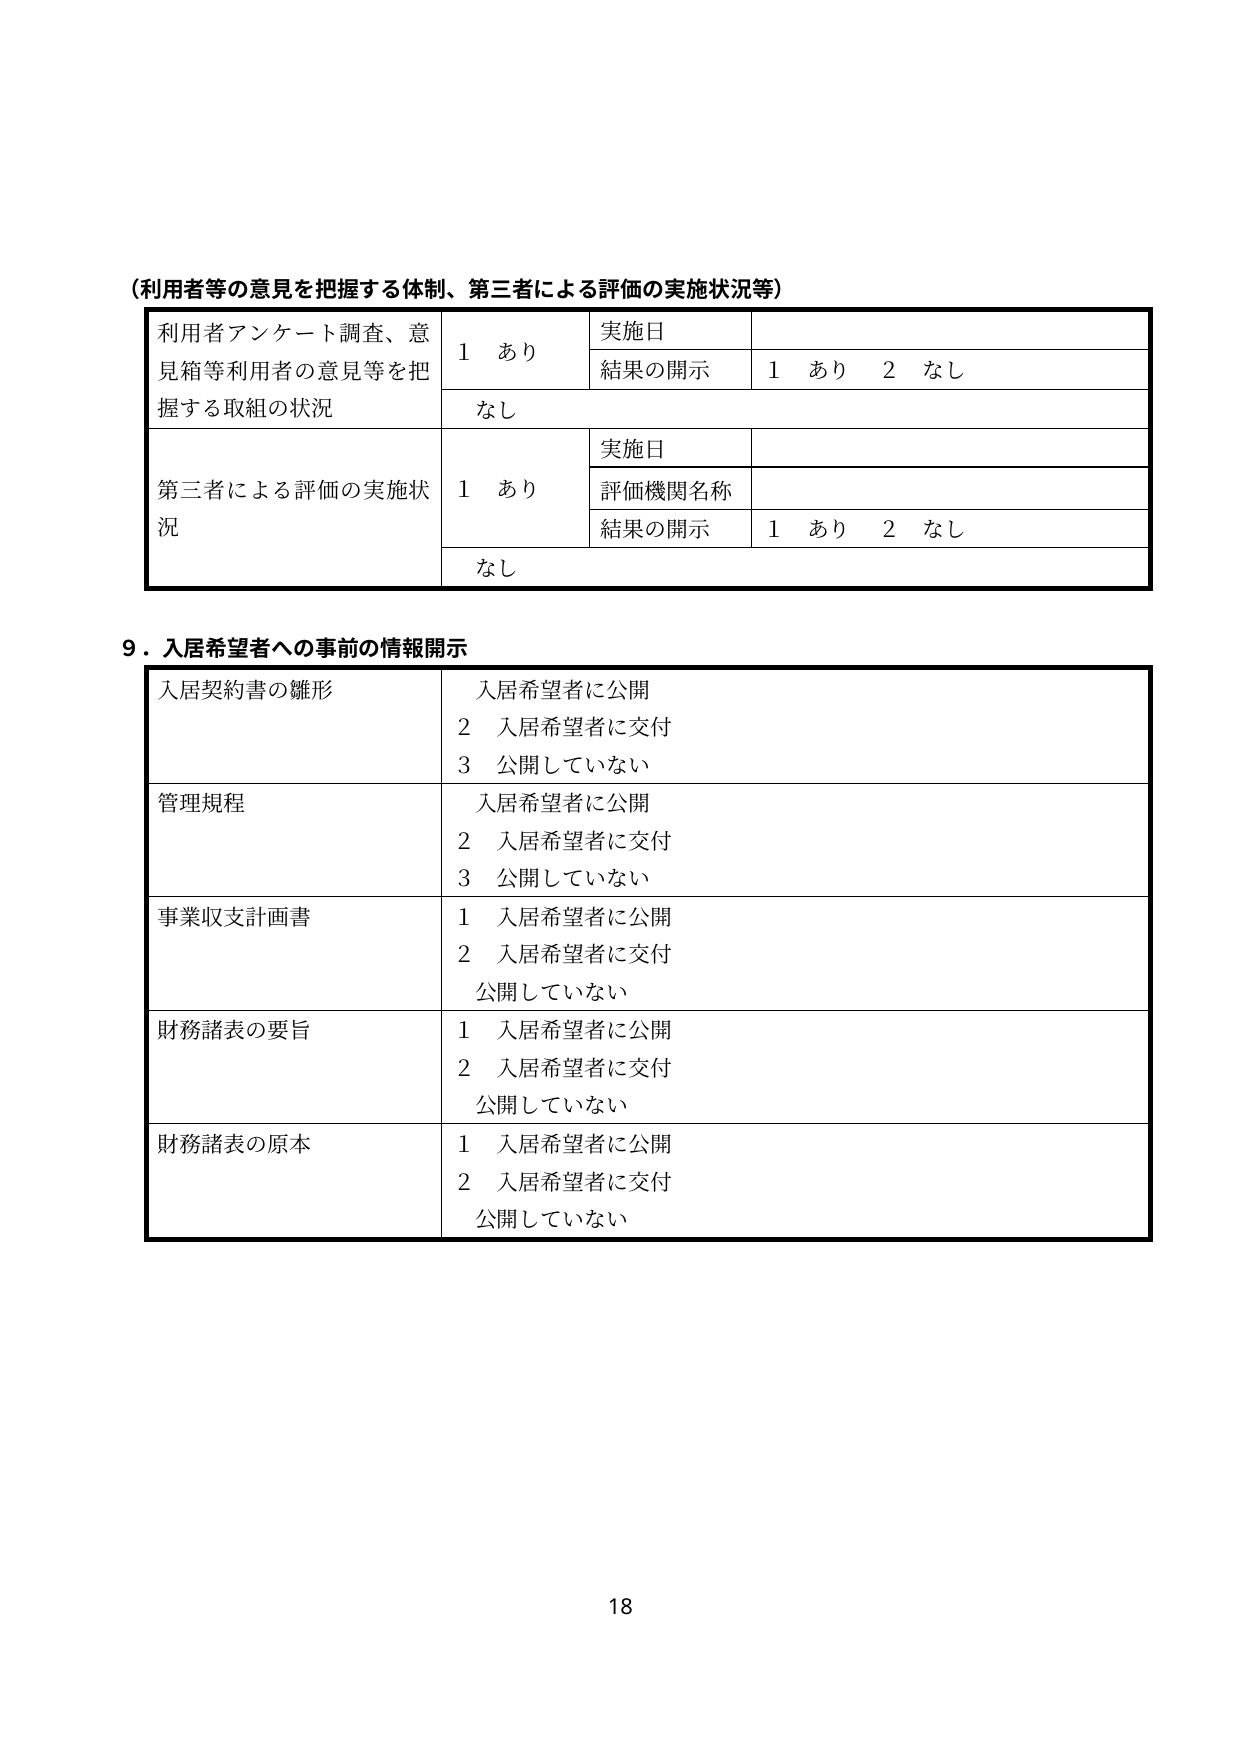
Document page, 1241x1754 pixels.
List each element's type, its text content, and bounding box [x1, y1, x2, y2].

table_cell １ あり ２ なし [752, 510, 1148, 547]
table_cell [752, 429, 1148, 466]
table_cell 入居希望者に公開 ２ 入居希望者に交付 ３ 公開していない [442, 784, 1148, 896]
table_cell １ 入居希望者に公開 ２ 入居希望者に交付 公開していない [442, 897, 1148, 1010]
table_cell 評価機関名称 [590, 468, 751, 509]
table_cell 結果の開示 [590, 350, 751, 389]
table_header [752, 312, 1148, 349]
table_cell [752, 468, 1148, 509]
table_cell １ 入居希望者に公開 ２ 入居希望者に交付 公開していない [442, 1124, 1148, 1237]
table_cell 実施日 [590, 429, 751, 466]
table_cell 事業収支計画書 [149, 897, 441, 1010]
table_header 利用者アンケート調査、意見箱等利用者の意見等を把握する取組の状況 [149, 312, 441, 428]
table_cell １ あり ２ なし [752, 350, 1148, 389]
table_cell 結果の開示 [590, 510, 751, 547]
table_cell 財務諸表の原本 [149, 1124, 441, 1237]
table_header 入居希望者に公開 ２ 入居希望者に交付 ３ 公開していない [442, 670, 1148, 783]
text （利用者等の意見を把握する体制、第三者による評価の実施状況等） [118, 269, 1122, 307]
table_cell 管理規程 [149, 784, 441, 896]
table_cell １ 入居希望者に公開 ２ 入居希望者に交付 公開していない [442, 1011, 1148, 1123]
table_header １ あり [442, 312, 589, 389]
table_cell なし [442, 390, 1148, 428]
table_header 入居契約書の雛形 [149, 670, 441, 783]
table_header 実施日 [590, 312, 751, 349]
table_cell なし [442, 548, 1148, 586]
table_cell 財務諸表の要旨 [149, 1011, 441, 1123]
table_cell １ あり [442, 429, 589, 547]
text ９．入居希望者への事前の情報開示 [118, 628, 1122, 665]
table_cell 第三者による評価の実施状況 [149, 429, 441, 586]
